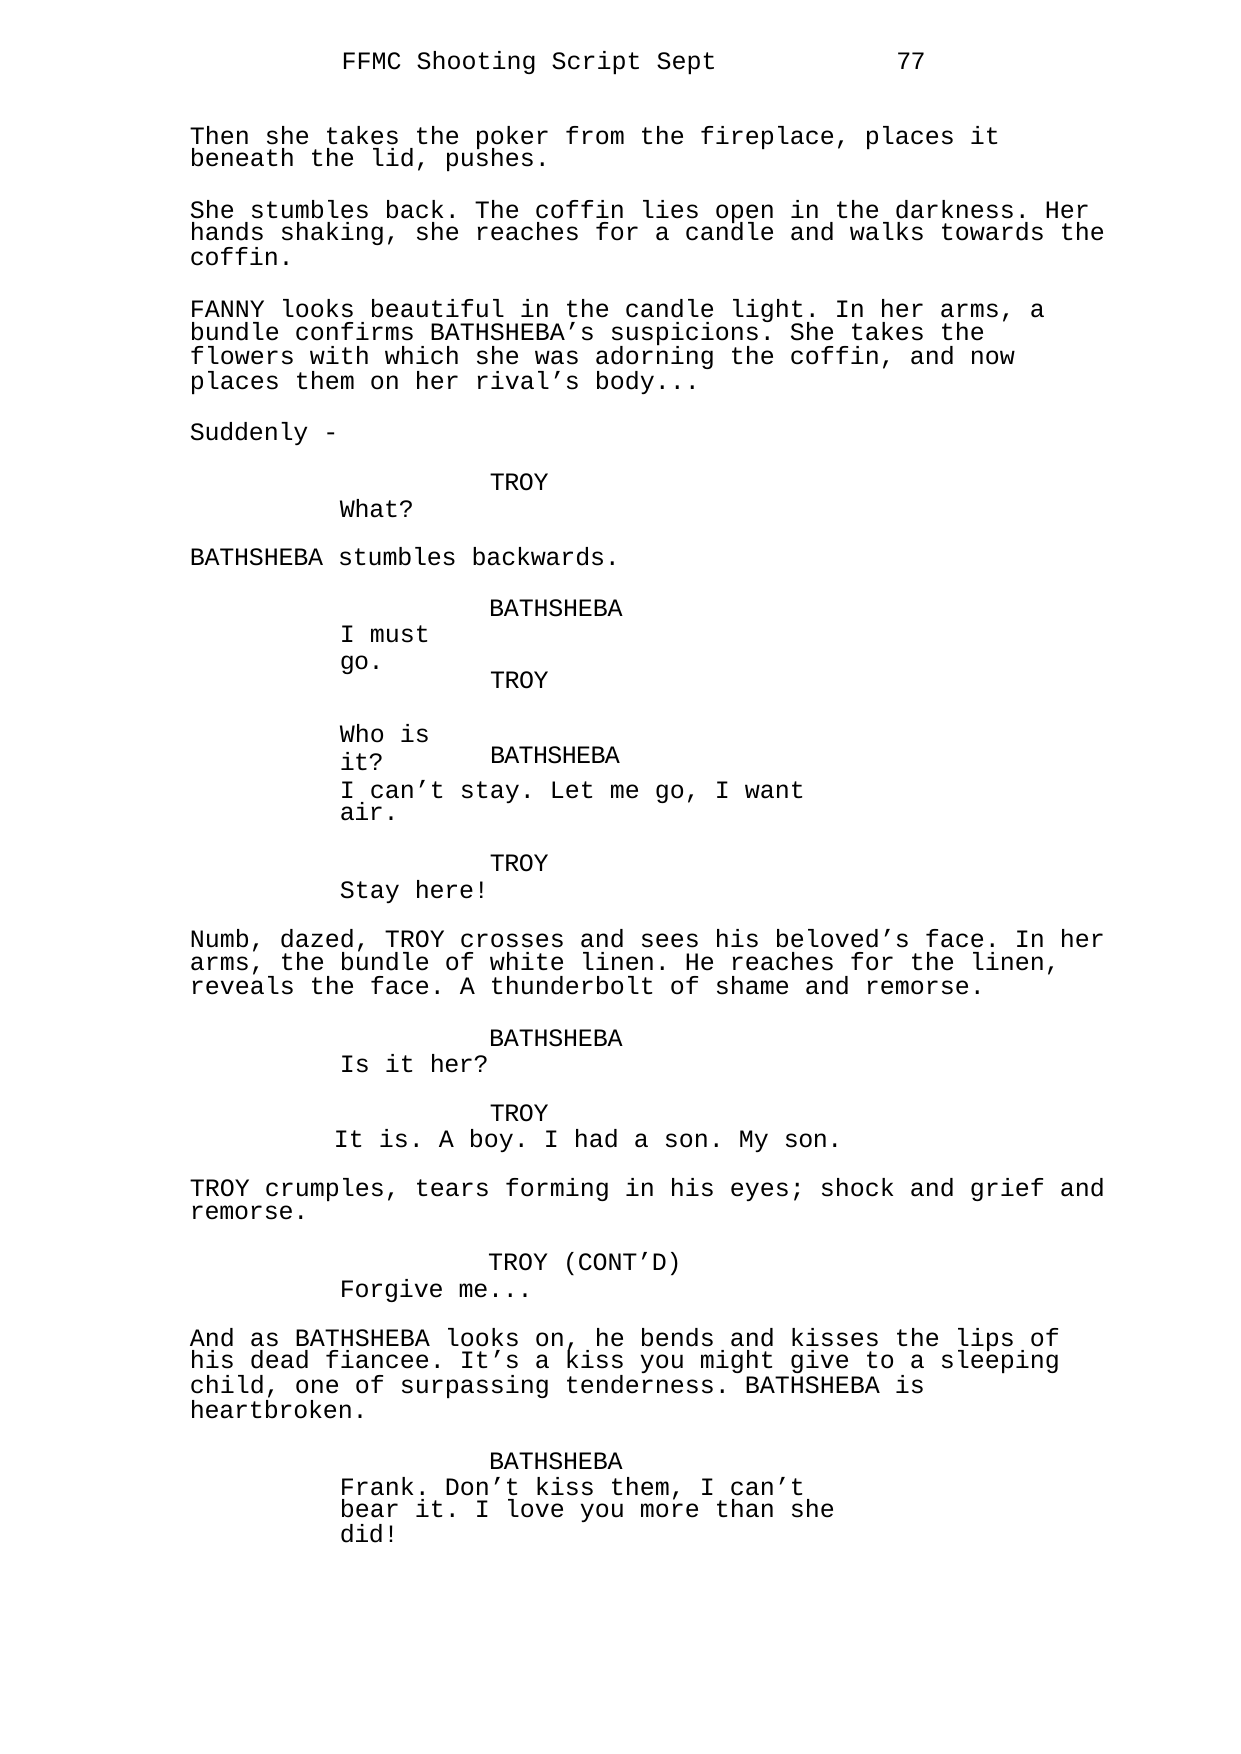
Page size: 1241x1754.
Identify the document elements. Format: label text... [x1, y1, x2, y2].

subtitle TROY [189, 469, 849, 496]
text What? [339, 496, 1107, 523]
text BATHSHEBA stumbles backwards. [189, 545, 1107, 573]
subtitle TROY [189, 1100, 849, 1127]
text Forgive me... [339, 1276, 1107, 1303]
text Frank. Don’t kiss them, I can’t bear it. I love you more than she did! [339, 1476, 852, 1550]
text Numb, dazed, TROY crosses and sees his beloved’s face. In her arms, the bundle of white linen. He reaches for the linen, reveals the face. A thunderbolt of shame and remorse. [189, 928, 1107, 1002]
subtitle BATHSHEBA [91, 1025, 1021, 1052]
text Is it her? [339, 1052, 1107, 1078]
text TROY crumples, tears forming in his eyes; shock and grief and remorse. [189, 1177, 1107, 1227]
text It is. A boy. I had a son. My son. [155, 1127, 1021, 1153]
subtitle TROY [189, 851, 849, 877]
text Suddenly - [189, 419, 1107, 448]
subtitle BATHSHEBA [91, 1448, 1021, 1475]
text Then she takes the poker from the fireplace, places it beneath the lid, pushes. [189, 124, 1071, 174]
text And as BATHSHEBA looks on, he bends and kisses the lips of his dead fiancee. It’s a kiss you might give to a sleeping child, one of surpassing tenderness. BATHSHEBA is heartbroken. [189, 1327, 1071, 1426]
text FANNY looks beautiful in the candle light. In her arms, a bundle confirms BATHSHEBA’s suspicions. She takes the flowers with which she was adorning the coffin, and now places them on her rival’s body... [189, 298, 1081, 397]
text Stay here! [339, 877, 1107, 904]
text Who is it? [339, 721, 486, 778]
subtitle TROY (CONT’D) [149, 1249, 1021, 1276]
subtitle BATHSHEBA [91, 595, 1021, 621]
subtitle TROY BATHSHEBA [490, 621, 676, 771]
text She stumbles back. The coffin lies open in the darkness. Her hands shaking, she reaches for a candle and walks towards the coffin. [189, 199, 1107, 273]
text I must go. [339, 621, 486, 674]
text I can’t stay. Let me go, I want air. [339, 778, 822, 828]
